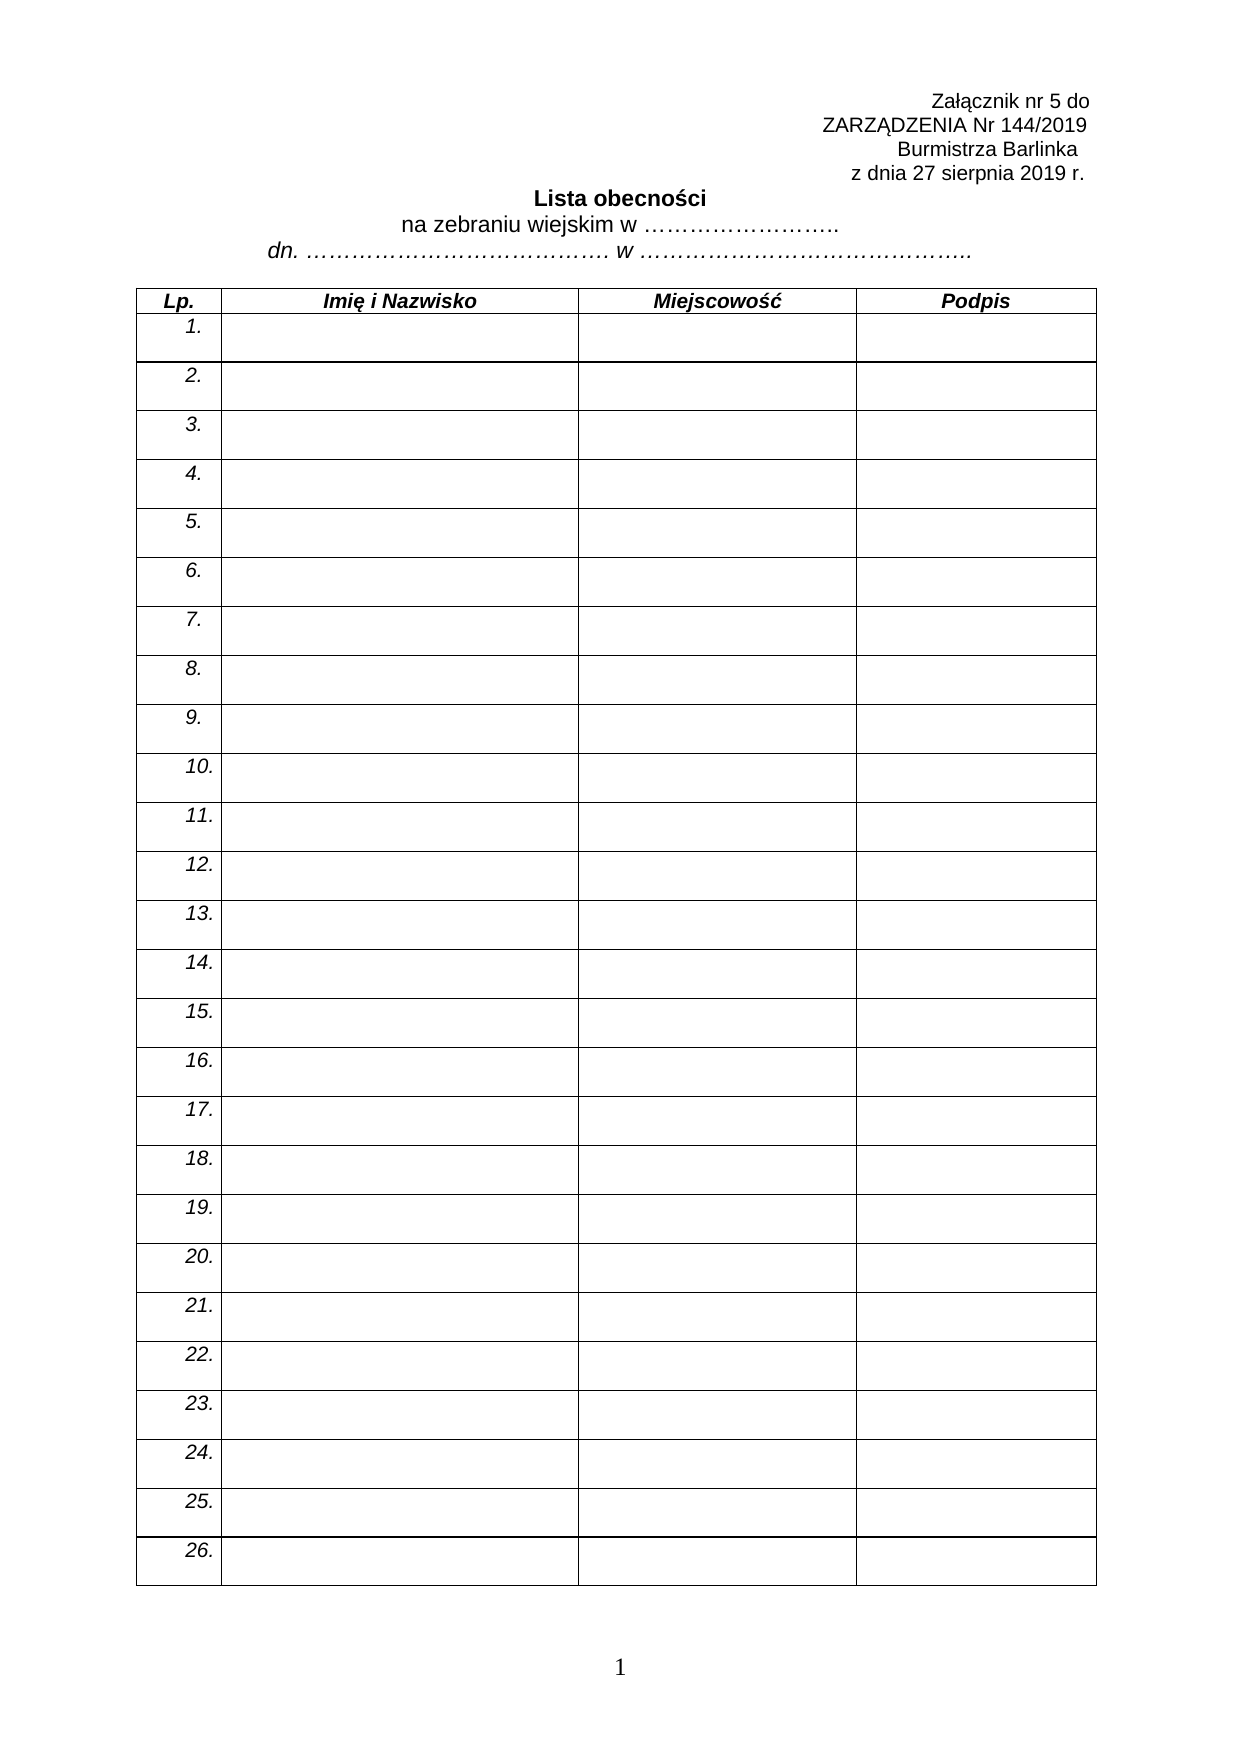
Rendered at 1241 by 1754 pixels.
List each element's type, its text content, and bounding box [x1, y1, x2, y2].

table_cell [579, 1146, 856, 1194]
text na zebraniu wiejskim w …………………….. [148, 211, 1093, 237]
table_cell [579, 852, 856, 900]
table_cell [222, 999, 578, 1047]
table_cell [137, 558, 221, 606]
table_cell [137, 901, 221, 949]
table_cell [857, 460, 1096, 508]
table_cell [579, 607, 856, 655]
table_cell [579, 1489, 856, 1536]
table_cell [222, 1195, 578, 1243]
table_cell [222, 852, 578, 900]
table_cell [222, 705, 578, 753]
table_cell [857, 509, 1096, 557]
table_cell [222, 1293, 578, 1341]
table_cell [222, 754, 578, 802]
table_cell [222, 509, 578, 557]
table_cell [222, 1538, 578, 1585]
table_cell [857, 901, 1096, 949]
table_cell [137, 754, 221, 802]
table_cell [579, 950, 856, 998]
table_cell [137, 1489, 221, 1536]
table_cell [137, 314, 221, 361]
table_cell [579, 509, 856, 557]
table_cell [857, 411, 1096, 459]
table_cell [579, 1440, 856, 1487]
table_cell [137, 1538, 221, 1585]
table_cell [579, 1195, 856, 1243]
table_cell [857, 705, 1096, 753]
table_cell [222, 803, 578, 851]
text dn. …………………………………. w …………………………………….. [148, 237, 1093, 263]
table_cell [137, 852, 221, 900]
table_cell [137, 607, 221, 655]
table_cell [137, 1097, 221, 1145]
table_cell [857, 363, 1096, 410]
table_cell [579, 1048, 856, 1096]
table_cell [222, 1146, 578, 1194]
table_cell [137, 705, 221, 753]
table_cell [579, 1342, 856, 1389]
table_cell [222, 607, 578, 655]
table_cell [857, 607, 1096, 655]
table_cell [222, 314, 578, 361]
table_cell [579, 656, 856, 704]
table_cell [222, 656, 578, 704]
table_cell [222, 901, 578, 949]
table_cell [137, 1244, 221, 1292]
table_cell [857, 1048, 1096, 1096]
table_cell [137, 1440, 221, 1487]
text Załącznik nr 5 do [885, 89, 1093, 113]
table_cell [137, 363, 221, 410]
table_cell [857, 1146, 1096, 1194]
table_cell [857, 656, 1096, 704]
text ZARZĄDZENIA Nr 144/2019 [148, 113, 1093, 137]
table_cell [579, 314, 856, 361]
table_cell [222, 1048, 578, 1096]
table_cell [222, 950, 578, 998]
table_cell [222, 1391, 578, 1438]
table_cell [137, 1048, 221, 1096]
table_cell [857, 1244, 1096, 1292]
table_cell [137, 509, 221, 557]
table_cell [857, 1440, 1096, 1487]
table_cell [857, 852, 1096, 900]
table_cell [137, 1146, 221, 1194]
table_cell [222, 1440, 578, 1487]
table_cell [579, 1244, 856, 1292]
table_cell [137, 460, 221, 508]
table_cell [857, 754, 1096, 802]
table_cell [857, 1391, 1096, 1438]
table_cell [857, 314, 1096, 361]
table_cell [222, 558, 578, 606]
table_cell [857, 950, 1096, 998]
table_cell [857, 1489, 1096, 1536]
table_cell [137, 411, 221, 459]
table_cell [137, 803, 221, 851]
table_cell [222, 460, 578, 508]
table_cell [857, 558, 1096, 606]
table_cell [857, 999, 1096, 1047]
table_cell [222, 1342, 578, 1389]
table_cell [579, 1293, 856, 1341]
table_header Podpis [857, 289, 1096, 312]
table_cell [579, 1391, 856, 1438]
table_cell [222, 1244, 578, 1292]
table_cell [579, 901, 856, 949]
table_header Imię i Nazwisko [222, 289, 578, 312]
table_cell [579, 999, 856, 1047]
table_cell [579, 1097, 856, 1145]
text z dnia 27 sierpnia 2019 r. [148, 161, 1093, 184]
table_cell [222, 363, 578, 410]
table_cell [222, 411, 578, 459]
table_cell [579, 411, 856, 459]
table_header Lp. [137, 289, 221, 312]
table_cell [857, 1097, 1096, 1145]
table_cell [857, 803, 1096, 851]
table_cell [137, 1342, 221, 1389]
table_header Miejscowość [579, 289, 856, 312]
table_cell [222, 1097, 578, 1145]
table_cell [137, 1195, 221, 1243]
table_cell [857, 1293, 1096, 1341]
table_cell [579, 460, 856, 508]
table_cell [137, 950, 221, 998]
table_cell [579, 363, 856, 410]
text Burmistrza Barlinka [148, 137, 1093, 161]
table_cell [137, 999, 221, 1047]
table_cell [137, 1293, 221, 1341]
table_cell [857, 1538, 1096, 1585]
table_cell [579, 705, 856, 753]
table_cell [579, 754, 856, 802]
table_cell [857, 1195, 1096, 1243]
table_cell [137, 1391, 221, 1438]
table_cell [579, 1538, 856, 1585]
table_cell [222, 1489, 578, 1536]
table_cell [137, 656, 221, 704]
table_cell [857, 1342, 1096, 1389]
text Lista obecności [148, 184, 1093, 211]
table_cell [579, 558, 856, 606]
table_cell [579, 803, 856, 851]
